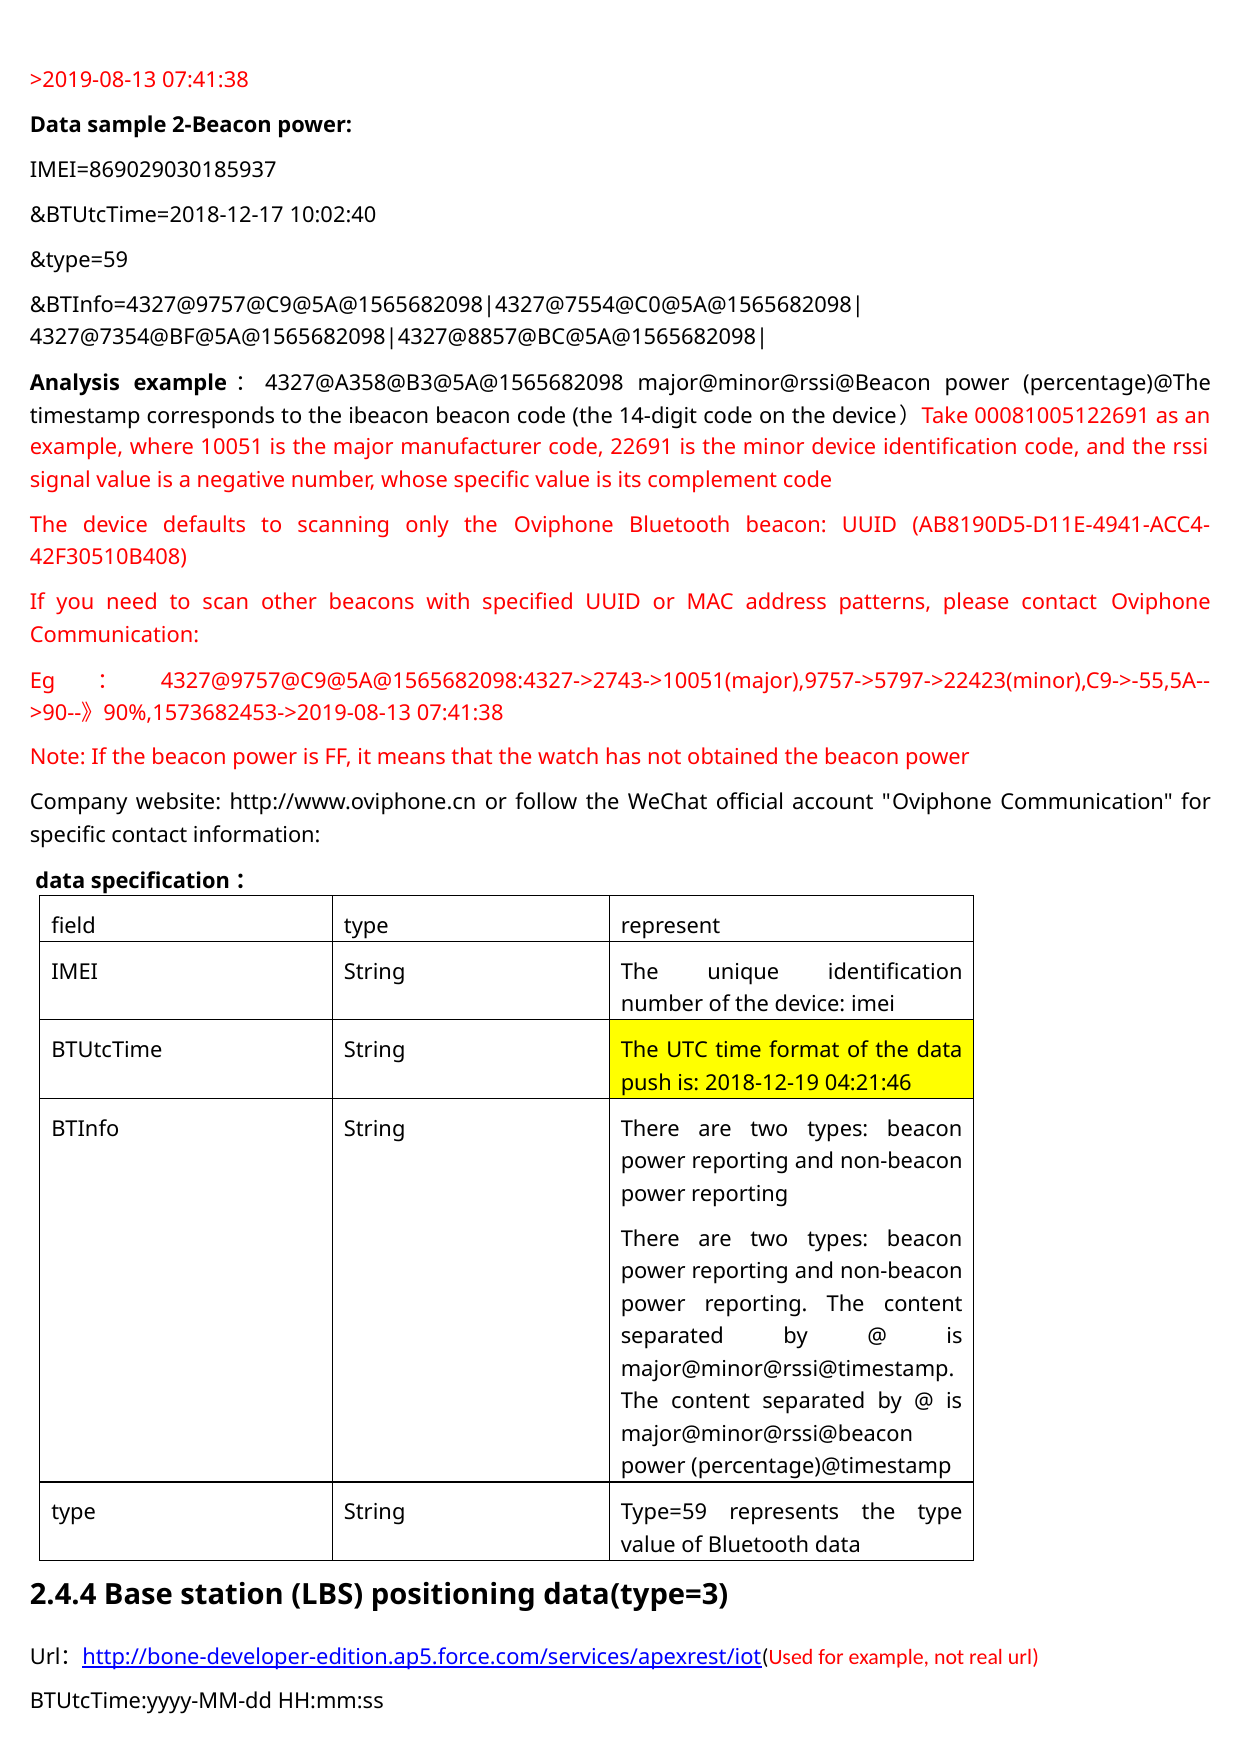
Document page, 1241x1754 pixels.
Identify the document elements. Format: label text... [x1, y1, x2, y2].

text Data sample 2-Beacon power: [29, 107, 1211, 140]
text BTUtcTime:yyyy-MM-dd HH:mm:ss [29, 1683, 1211, 1716]
text The device defaults to scanning only the Oviphone Bluetooth beacon: UUID (AB8190D5-D11E-4941-ACC4-42F30510B408) [29, 507, 1211, 572]
text Eg：4327@9757@C9@5A@1565682098:4327->2743->10051(major),9757->5797->22423(minor),C9->-55,5A-->90--》90%,1573682453->2019-08-13 07:41:38 [29, 662, 1211, 727]
table_cell type [40, 1483, 332, 1560]
text Company website: http://www.oviphone.cn or follow the WeChat official account "Oviphone Communication" for specific contact information: [29, 785, 1211, 850]
table_cell The UTC time format of the data push is: 2018-12-19 04:21:46 [610, 1020, 973, 1098]
table_cell String [333, 1020, 609, 1098]
text &BTInfo=4327@9757@C9@5A@1565682098|4327@7554@C0@5A@1565682098|4327@7354@BF@5A@1565682098|4327@8857@BC@5A@1565682098| [29, 287, 1211, 352]
text Note: If the beacon power is FF, it means that the watch has not obtained the beacon power [29, 740, 1211, 772]
table_cell There are two types: beacon power reporting and non-beacon power reporting There are two types: beacon power reporting and non-beacon power reporting. The content separated by @ is major@minor@rssi@timestamp. The content separated by @ is major@minor@rssi@beacon power (percentage)@timestamp [610, 1099, 973, 1481]
text data specification ： [29, 862, 1211, 895]
text If you need to scan other beacons with specified UUID or MAC address patterns, please contact Oviphone Communication: [29, 585, 1211, 650]
table_cell BTUtcTime [40, 1020, 332, 1098]
text &type=59 [29, 242, 1211, 275]
table_header represent [610, 896, 973, 941]
table_cell String [333, 942, 609, 1019]
text Analysis example：4327@A358@B3@5A@1565682098 major@minor@rssi@Beacon power (percentage)@The timestamp corresponds to the ibeacon beacon code (the 14-digit code on the device）Take 00081005122691 as an example, where 10051 is the major manufacturer code, 22691 is the minor device identification code, and the rssi signal value is a negative number, whose specific value is its complement code [29, 365, 1211, 495]
table_cell IMEI [40, 942, 332, 1019]
table_cell String [333, 1099, 609, 1481]
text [29, 62, 1211, 95]
text &BTUtcTime=2018-12-17 10:02:40 [29, 197, 1211, 230]
table_header type [333, 896, 609, 941]
table_cell Type=59 represents the type value of Bluetooth data [610, 1483, 973, 1560]
table_cell String [333, 1483, 609, 1560]
table_cell The unique identification number of the device: imei [610, 942, 973, 1019]
text IMEI=869029030185937 [29, 152, 1211, 185]
table_cell BTInfo [40, 1099, 332, 1481]
text Url：http://bone-developer-edition.ap5.force.com/services/apexrest/iot(Used for example, not real url) [29, 1638, 1211, 1671]
table_header field [40, 896, 332, 941]
subtitle 2.4.4 Base station (LBS) positioning data(type=3) [29, 1561, 1211, 1626]
